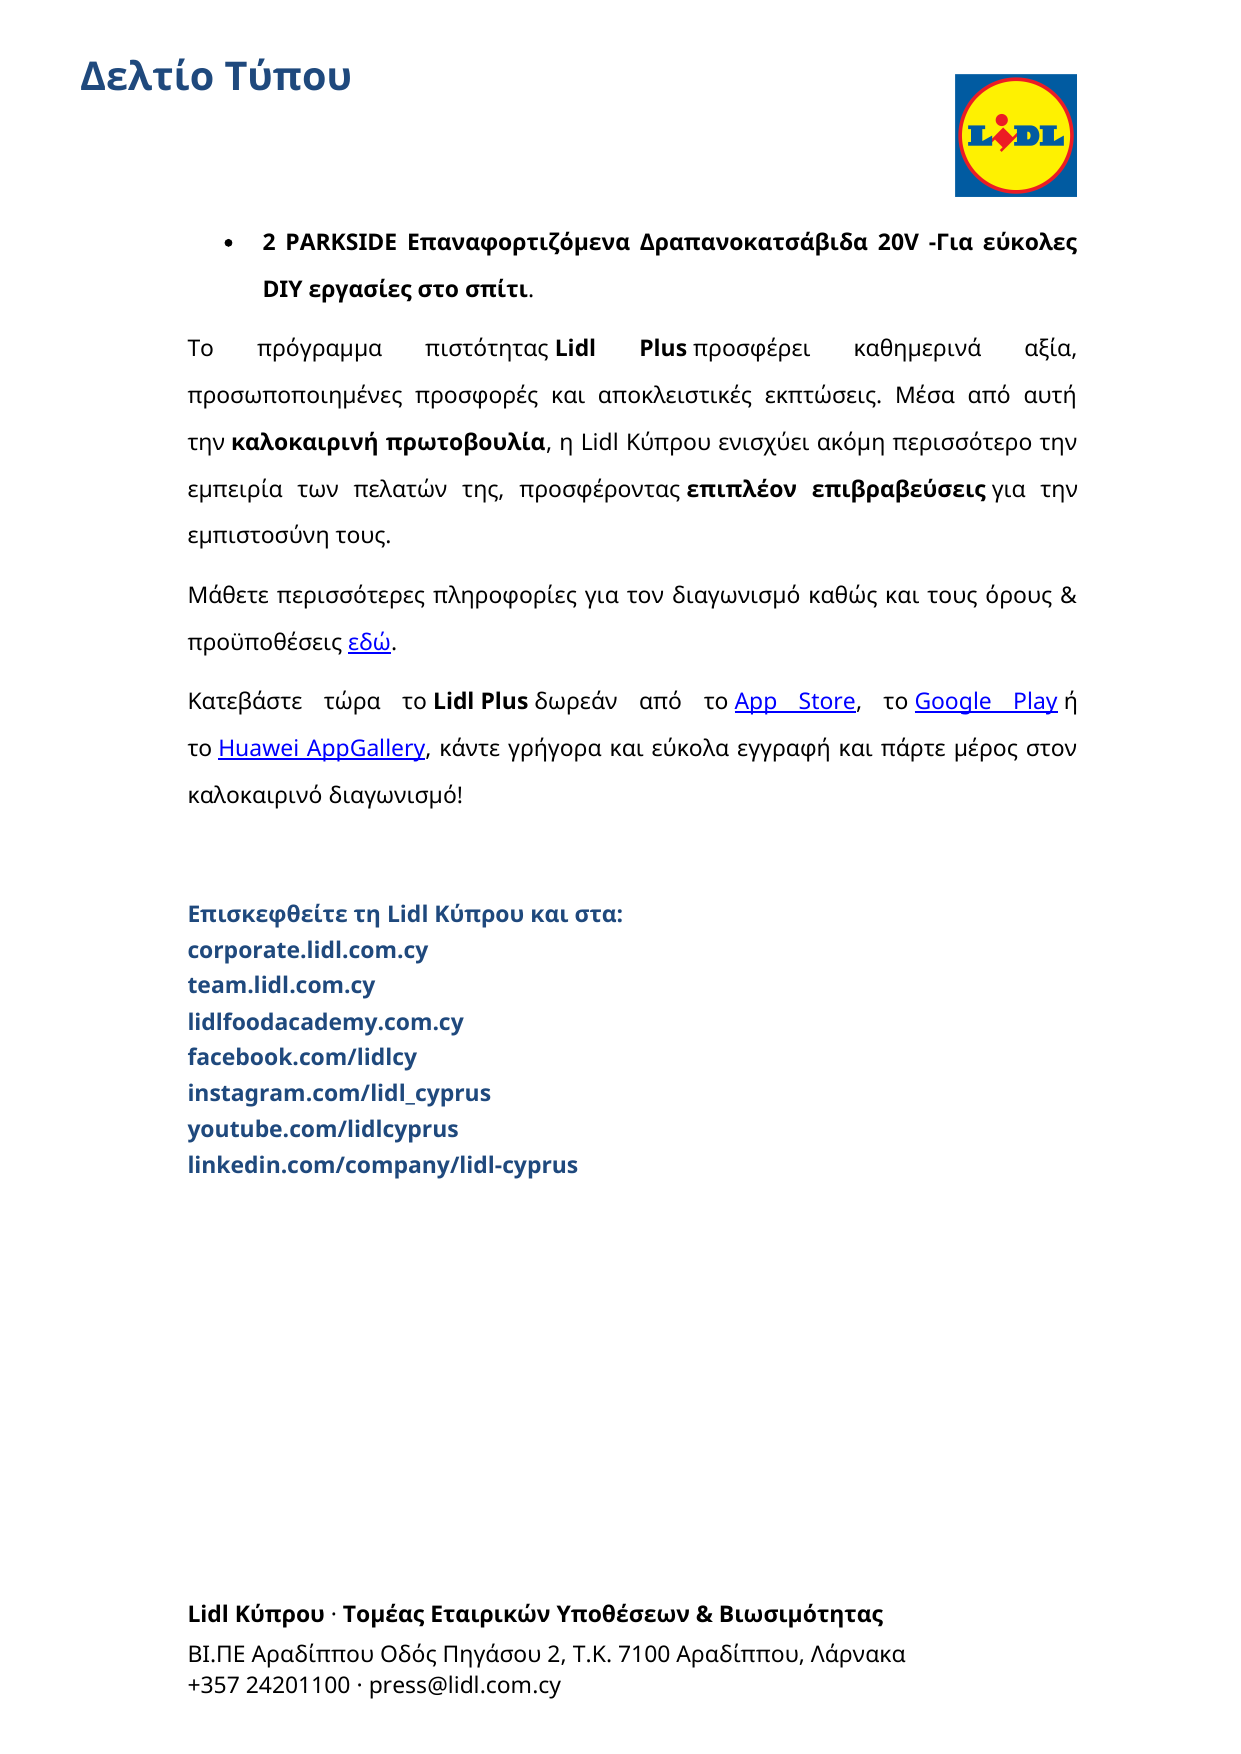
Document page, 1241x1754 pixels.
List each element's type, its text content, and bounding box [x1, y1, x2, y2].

list 2 PARKSIDE Επαναφορτιζόμενα Δραπανοκατσάβιδα 20V -Για εύκολες DIY εργασίες στο σπίτι. [225, 226, 1078, 304]
text lidlfoodacademy.com.cy [187, 1005, 1078, 1037]
text youtube.com/lidlcyprus [187, 1113, 1078, 1144]
text Επισκεφθείτε τη Lidl Κύπρου και στα: [187, 898, 1078, 929]
picture [954, 73, 1078, 198]
text team.lidl.com.cy [187, 969, 1078, 1001]
text Κατεβάστε τώρα το Lidl Plus δωρεάν από το App Store, το Google Play ή το Huawei AppGallery, κάντε γρήγορα και εύκολα εγγραφή και πάρτε μέρος στον καλοκαιρινό διαγωνισμό! [187, 685, 1078, 810]
text instagram.com/lidl_cyprus [187, 1077, 1078, 1108]
text facebook.com/lidlcy [187, 1041, 1078, 1073]
text corporate.lidl.com.cy [187, 933, 1078, 965]
text Μάθετε περισσότερες πληροφορίες για τον διαγωνισμό καθώς και τους όρους & προϋποθέσεις εδώ. [187, 579, 1078, 657]
text Το πρόγραμμα πιστότητας Lidl Plus προσφέρει καθημερινά αξία, προσωποποιημένες προσφορές και αποκλειστικές εκπτώσεις. Μέσα από αυτή την καλοκαιρινή πρωτοβουλία, η Lidl Κύπρου ενισχύει ακόμη περισσότερο την εμπειρία των πελατών της, προσφέροντας επιπλέον επιβραβεύσεις για την εμπιστοσύνη τους. [187, 332, 1078, 551]
text linkedin.com/company/lidl-cyprus [187, 1149, 1078, 1180]
